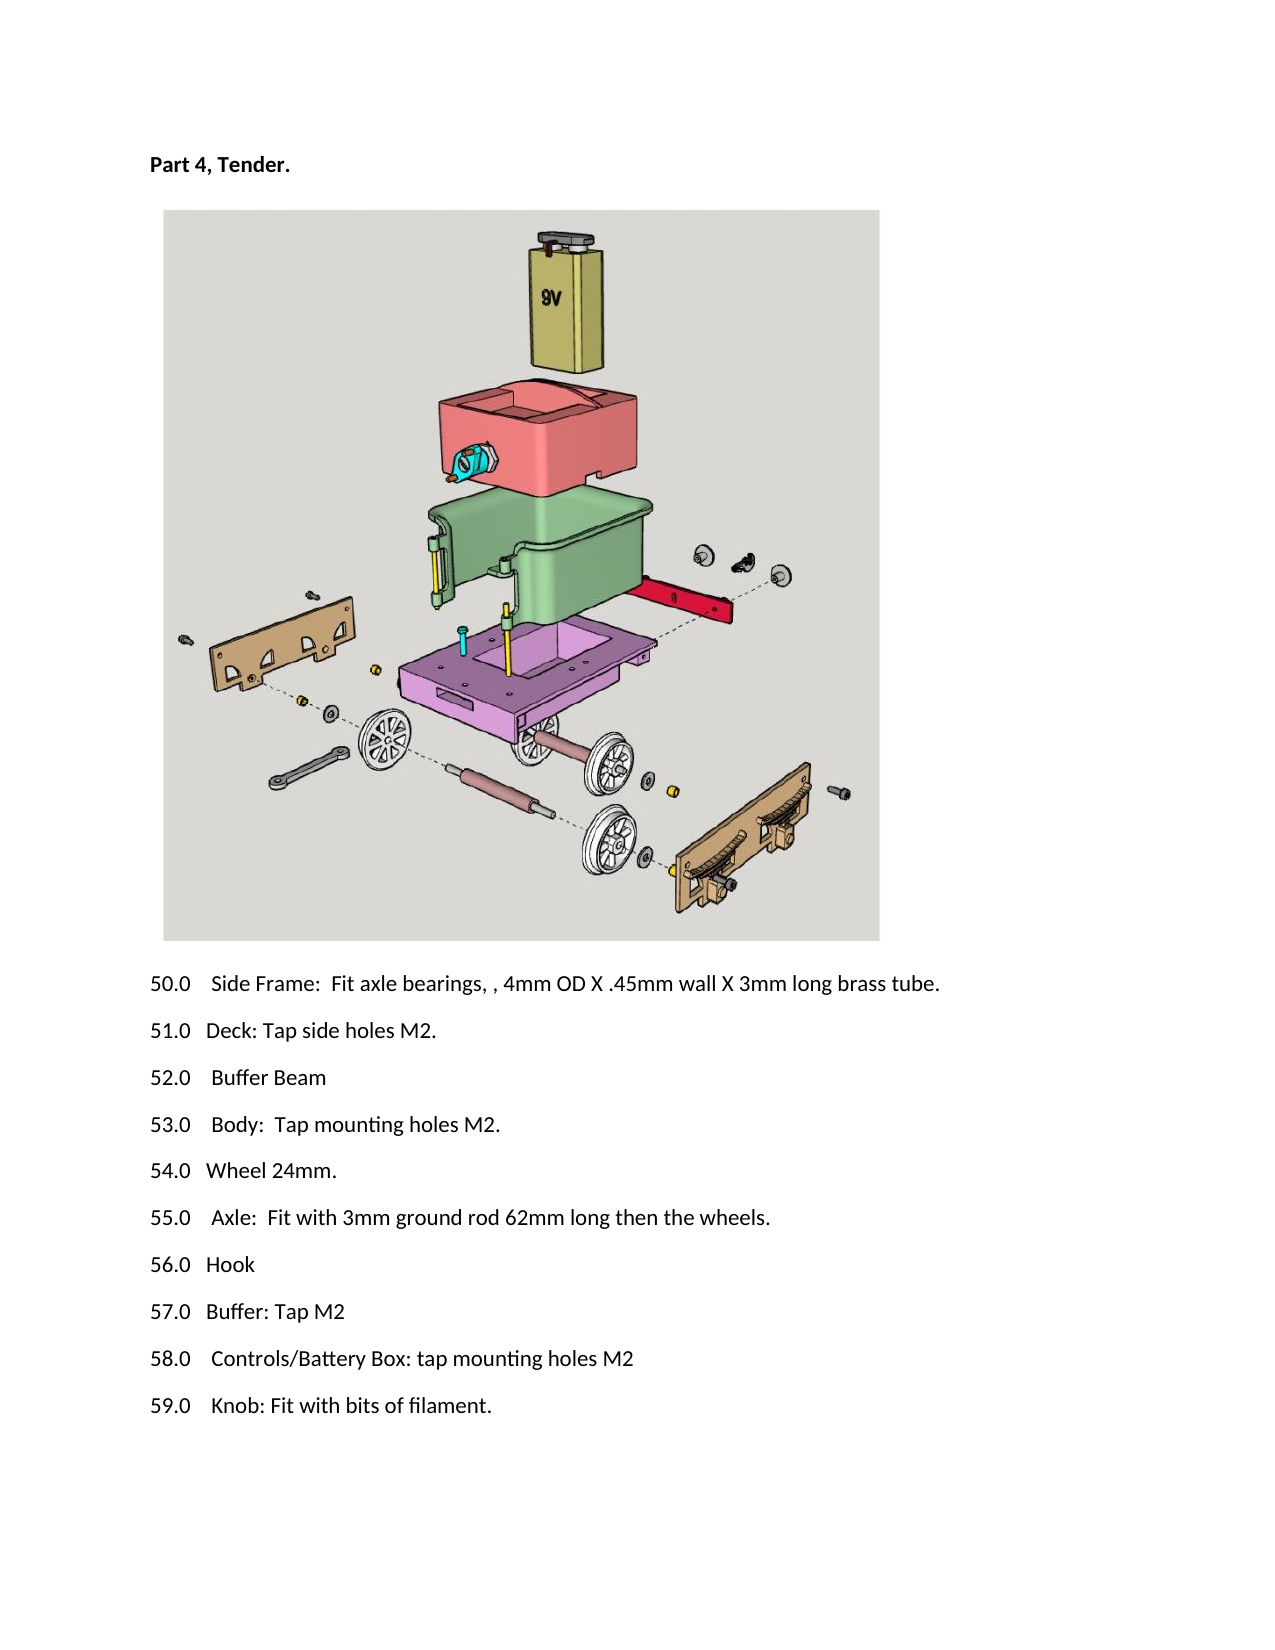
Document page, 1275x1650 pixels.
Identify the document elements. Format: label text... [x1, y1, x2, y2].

picture [150, 196, 893, 951]
text 52.0 Buffer Beam [150, 1063, 1125, 1091]
text 58.0 Controls/Battery Box: tap mounting holes M2 [150, 1344, 1125, 1372]
text 56.0 Hook [150, 1250, 1125, 1278]
text 53.0 Body: Tap mounting holes M2. [150, 1110, 1125, 1138]
text 54.0 Wheel 24mm. [150, 1157, 1125, 1184]
text Part 4, Tender. [150, 150, 1125, 178]
text 57.0 Buffer: Tap M2 [150, 1297, 1125, 1325]
text 59.0 Knob: Fit with bits of filament. [150, 1391, 1125, 1419]
text 50.0 Side Frame: Fit axle bearings, , 4mm OD X .45mm wall X 3mm long brass tube. [150, 969, 1125, 997]
text 51.0 Deck: Tap side holes M2. [150, 1016, 1125, 1044]
text 55.0 Axle: Fit with 3mm ground rod 62mm long then the wheels. [150, 1203, 1125, 1231]
